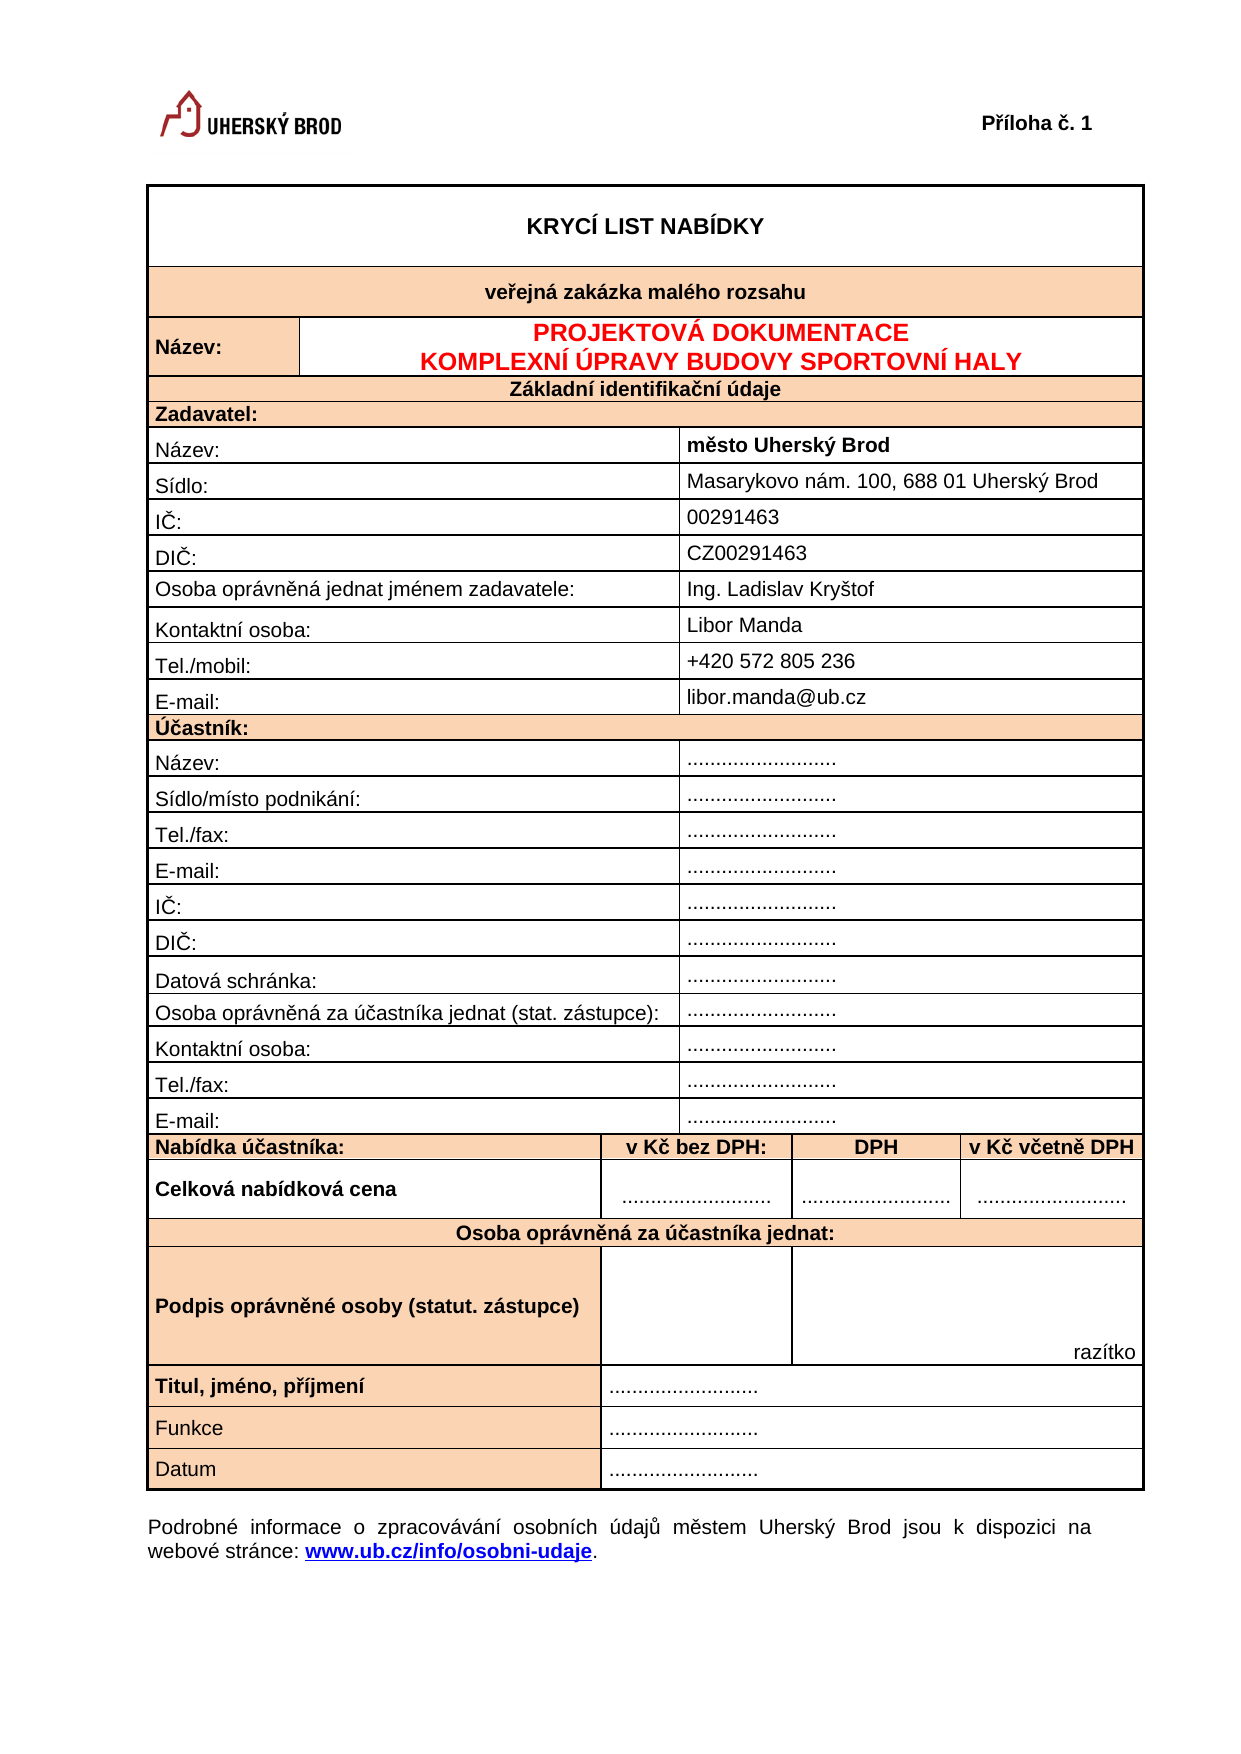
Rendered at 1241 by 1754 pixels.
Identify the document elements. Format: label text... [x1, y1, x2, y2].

table_cell Název: [149, 318, 299, 375]
table_cell .......................... [602, 1407, 1142, 1448]
table_cell .......................... [680, 885, 1142, 919]
table_cell Nabídka účastníka: [149, 1135, 600, 1158]
table_cell E-mail: [149, 1099, 679, 1133]
table_cell .......................... [680, 813, 1142, 847]
picture [147, 73, 354, 155]
table_cell Název: [149, 428, 679, 462]
table_cell .......................... [793, 1160, 960, 1218]
table_cell Masarykovo nám. 100, 688 01 Uherský Brod [680, 464, 1142, 498]
table_cell IČ: [149, 885, 679, 919]
table_cell Sídlo: [149, 464, 679, 498]
table_cell DIČ: [149, 536, 679, 570]
table_cell Zadavatel: [149, 402, 1142, 426]
table_cell v Kč bez DPH: [602, 1135, 791, 1158]
table_cell Osoba oprávněná jednat jménem zadavatele: [149, 572, 679, 606]
table_cell Datum [149, 1449, 600, 1488]
table_cell Libor Manda [680, 608, 1142, 642]
table_cell razítko [793, 1247, 1142, 1364]
table_cell .......................... [602, 1449, 1142, 1488]
table_cell .......................... [680, 741, 1142, 775]
table_cell .......................... [680, 921, 1142, 955]
table_cell DPH [793, 1135, 960, 1158]
table_cell Datová schránka: [149, 957, 679, 992]
table_cell .......................... [961, 1160, 1142, 1218]
table_cell v Kč včetně DPH [961, 1135, 1142, 1158]
table_cell .......................... [602, 1160, 791, 1218]
table_cell město Uherský Brod [680, 428, 1142, 462]
table_cell Projektová dokumentace KOMPLEXNÍ ÚPRAVY BUDOVY SPORTOVNÍ HALY [300, 318, 1142, 375]
table_cell IČ: [149, 500, 679, 534]
table_cell Tel./fax: [149, 813, 679, 847]
table_cell .......................... [602, 1366, 1142, 1406]
table_cell 00291463 [680, 500, 1142, 534]
table_cell .......................... [680, 994, 1142, 1025]
table_cell Osoba oprávněná za účastníka jednat (stat. zástupce): [149, 994, 679, 1025]
table_cell .......................... [680, 777, 1142, 811]
table_cell Základní identifikační údaje [149, 377, 1142, 401]
table_cell +420 572 805 236 [680, 643, 1142, 678]
table_cell .......................... [680, 849, 1142, 883]
table_cell DIČ: [149, 921, 679, 955]
table_cell Sídlo/místo podnikání: [149, 777, 679, 811]
table_cell E-mail: [149, 680, 679, 714]
table_cell Celková nabídková cena [149, 1160, 600, 1218]
table_cell Podpis oprávněné osoby (statut. zástupce) [149, 1247, 600, 1364]
table_cell Účastník: [149, 715, 1142, 739]
table_cell .......................... [680, 1063, 1142, 1097]
table_cell Tel./fax: [149, 1063, 679, 1097]
table_cell CZ00291463 [680, 536, 1142, 570]
table_cell libor.manda@ub.cz [680, 680, 1142, 714]
table_cell Funkce [149, 1407, 600, 1448]
table_cell Titul, jméno, příjmení [149, 1366, 600, 1406]
table_header KRYCÍ LIST NABÍDKY [149, 187, 1142, 266]
table_cell .......................... [680, 1027, 1142, 1061]
table_cell Kontaktní osoba: [149, 1027, 679, 1061]
table_cell .......................... [680, 957, 1142, 992]
table_cell E-mail: [149, 849, 679, 883]
table_cell Kontaktní osoba: [149, 608, 679, 642]
table_cell Ing. Ladislav Kryštof [680, 572, 1142, 606]
table_cell Tel./mobil: [149, 643, 679, 678]
text Podrobné informace o zpracovávání osobních údajů městem Uherský Brod jsou k dispozici na webové stránce: www.ub.cz/info/osobni-udaje. [148, 1515, 1092, 1563]
table_cell [602, 1247, 791, 1364]
table_cell Osoba oprávněná za účastníka jednat: [149, 1219, 1142, 1246]
table_cell Název: [149, 741, 679, 775]
table_cell veřejná zakázka malého rozsahu [149, 267, 1142, 316]
table_cell .......................... [680, 1099, 1142, 1133]
